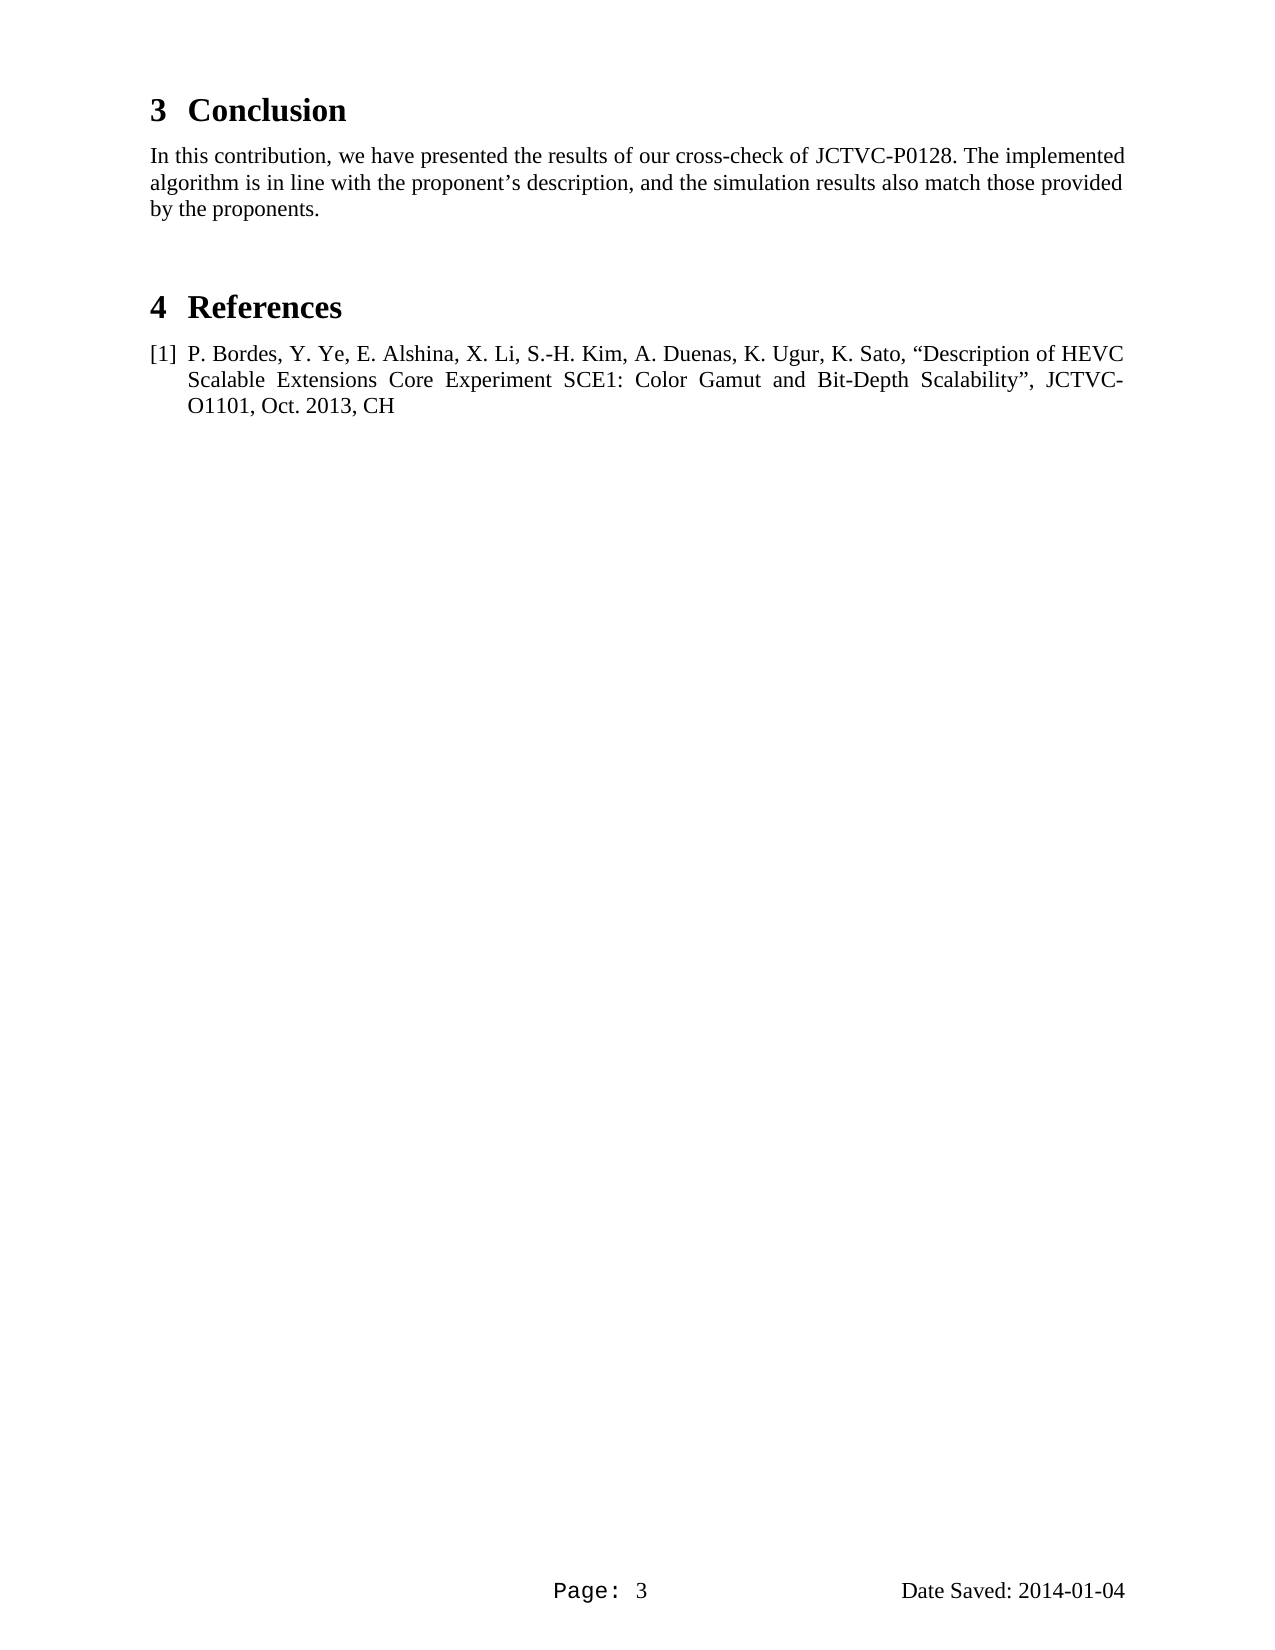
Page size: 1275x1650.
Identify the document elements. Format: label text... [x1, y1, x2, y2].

text In this contribution, we have presented the results of our cross-check of JCTVC-P0128. The implemented algorithm is in line with the proponent’s description, and the simulation results also match those provided by the proponents. [150, 142, 1125, 222]
list P. Bordes, Y. Ye, E. Alshina, X. Li, S.-H. Kim, A. Duenas, K. Ugur, K. Sato, “Description of HEVC Scalable Extensions Core Experiment SCE1: Color Gamut and Bit-Depth Scalability”, JCTVC-O1101, Oct. 2013, CH [150, 339, 1125, 419]
subtitle References [150, 287, 1125, 325]
subtitle Conclusion [150, 90, 1125, 128]
